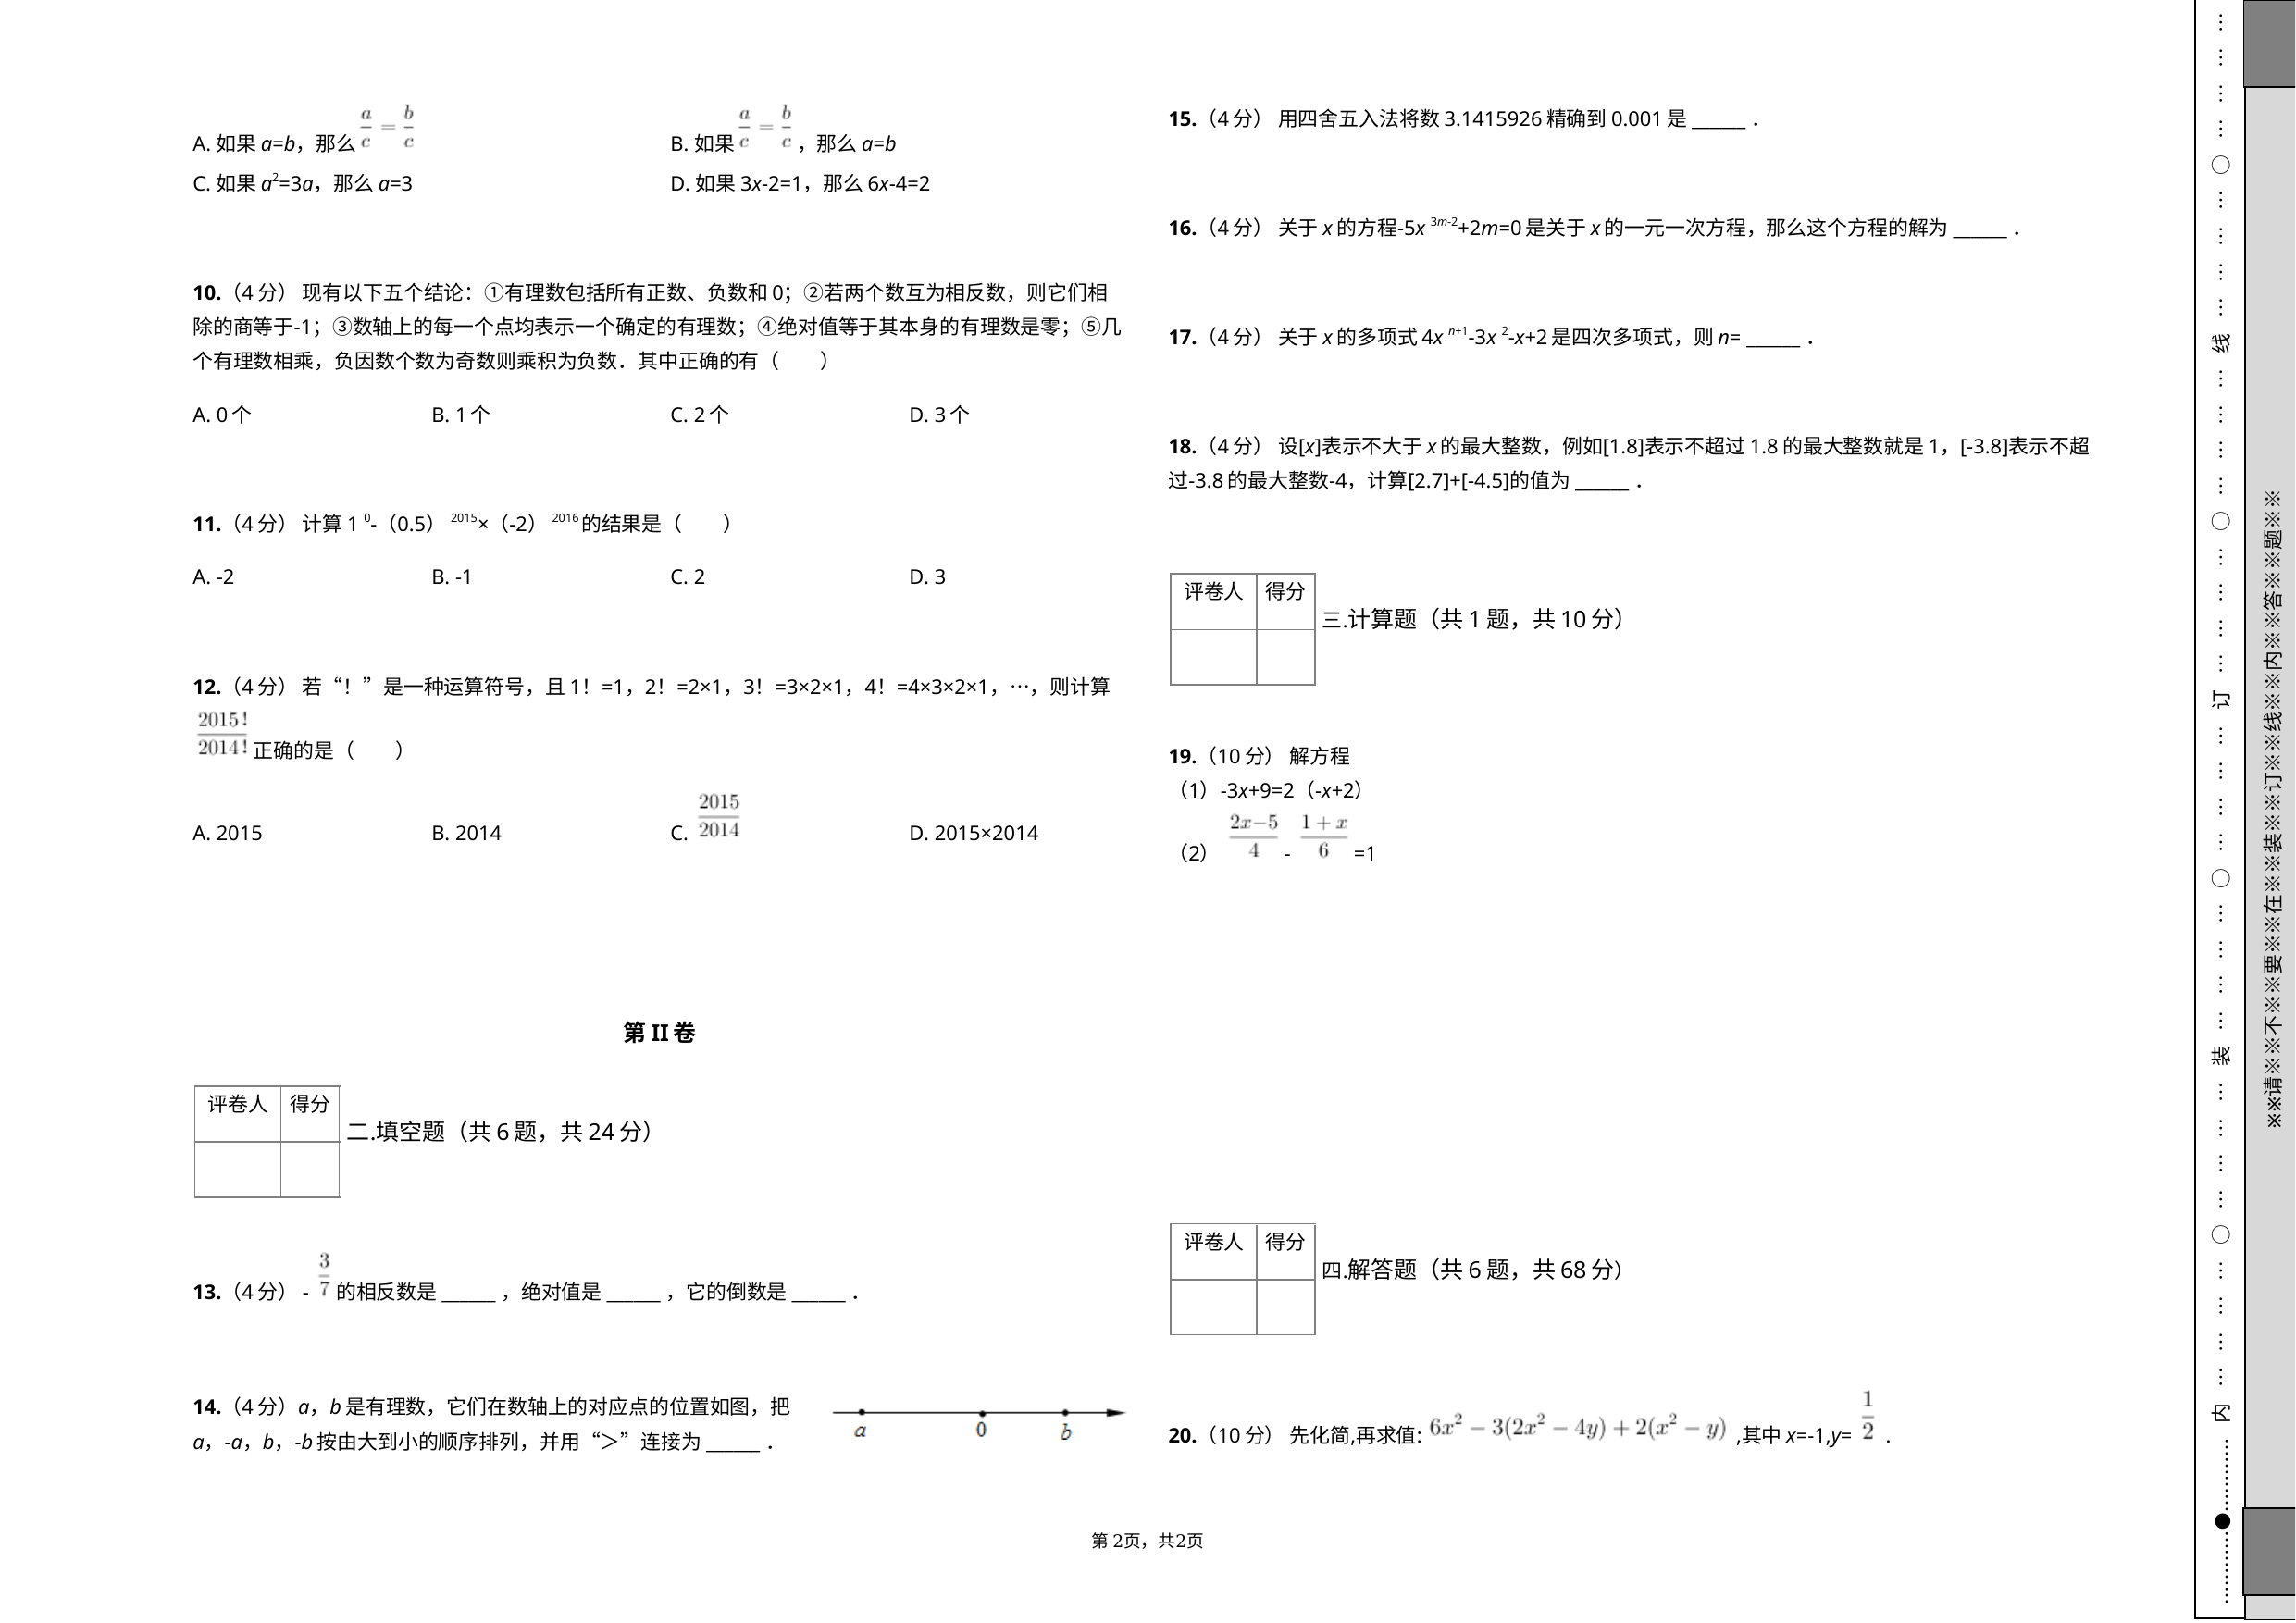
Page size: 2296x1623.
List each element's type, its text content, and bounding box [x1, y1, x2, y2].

table_header 评卷人 [195, 1087, 280, 1141]
table_header 三.计算题（共1题，共10分） [1316, 573, 1748, 684]
text A. 2015 B. 2014 C. D. 2015×2014 [192, 793, 1127, 853]
text A. 如果a=b，那么 B. 如果，那么a=b C. 如果a2=3a，那么a=3 D. 如果3x-2=1，那么6x-4=2 [192, 103, 1127, 197]
picture [734, 102, 797, 152]
text 19.（10分） 解方程 （1）-3x+9=2（-x+2） （2） - =1 [1168, 739, 2103, 873]
picture [1296, 812, 1354, 861]
table_header 得分 [1258, 575, 1314, 629]
table_header 得分 [1258, 1224, 1315, 1279]
text 10.（4分） 现有以下五个结论：①有理数包括所有正数、负数和0；②若两个数互为相反数，则它们相除的商等于-1；③数轴上的每一个点均表示一个确定的有理数；④绝对值等于其本身的有理数是零；⑤几个有理数相乘，负因数个数为奇数则乘积为负数．其中正确的有（ ） [192, 276, 1127, 376]
table_cell [1172, 1281, 1256, 1334]
text 15.（4分） 用四舍五入法将数3.1415926精确到0.001是 ______ ． [1168, 103, 2103, 132]
table_header 得分 [281, 1087, 339, 1141]
text 第II卷 [192, 932, 1127, 1061]
text 13.（4分） - 的相反数是 ______ ，绝对值是 ______ ，它的倒数是 ______ ． [192, 1252, 1127, 1312]
table_header 四.解答题（共6题，共68分） [1316, 1223, 1748, 1334]
table_cell [1258, 1281, 1314, 1334]
text 12.（4分） 若“！”是一种运算符号，且1！=1，2！=2×1，3！=3×2×1，4！=4×3×2×1，…，则计算 正确的是（ ） [192, 670, 1127, 770]
text 17.（4分） 关于x的多项式4x n+1-3x 2-x+2是四次多项式，则n= ______ ． [1168, 320, 2103, 351]
text 14.（4分）a，b是有理数，它们在数轴上的对应点的位置如图，把a，-a，b，-b按由大到小的顺序排列，并用“＞”连接为 ______ ． [192, 1391, 1127, 1456]
picture [1224, 812, 1285, 861]
text 16.（4分） 关于x的方程-5x 3m-2+2m=0是关于x的一元一次方程，那么这个方程的解为 ______ ． [1168, 212, 2103, 242]
table_cell [1258, 630, 1314, 684]
text 18.（4分） 设[x]表示不大于x的最大整数，例如[1.8]表示不超过1.8的最大整数就是1，[-3.8]表示不超过-3.8的最大整数-4，计算[2.7]+[-4.5]的值为 ______ ． [1168, 429, 2103, 494]
picture [693, 793, 746, 841]
picture [356, 102, 419, 152]
picture [192, 709, 254, 759]
picture [1427, 1411, 1731, 1443]
table_cell [1172, 630, 1256, 684]
picture [314, 1251, 336, 1300]
text 11.（4分） 计算1 0-（0.5） 2015×（-2） 2016的结果是（ ） [192, 508, 1127, 538]
table_header 评卷人 [1172, 1224, 1257, 1279]
text A. 0个 B. 1个 C. 2个 D. 3个 [192, 399, 1127, 428]
table_header 评卷人 [1172, 575, 1256, 629]
picture [830, 1406, 1127, 1439]
table_header 二.填空题（共6题，共24分） [340, 1085, 772, 1196]
text 20.（10分） 先化简,再求值: ,其中x=-1,y= . [1168, 1390, 2103, 1450]
picture [1856, 1389, 1880, 1443]
text A. -2 B. -1 C. 2 D. 3 [192, 562, 1127, 591]
table_cell [281, 1143, 339, 1196]
table_cell [195, 1143, 280, 1196]
